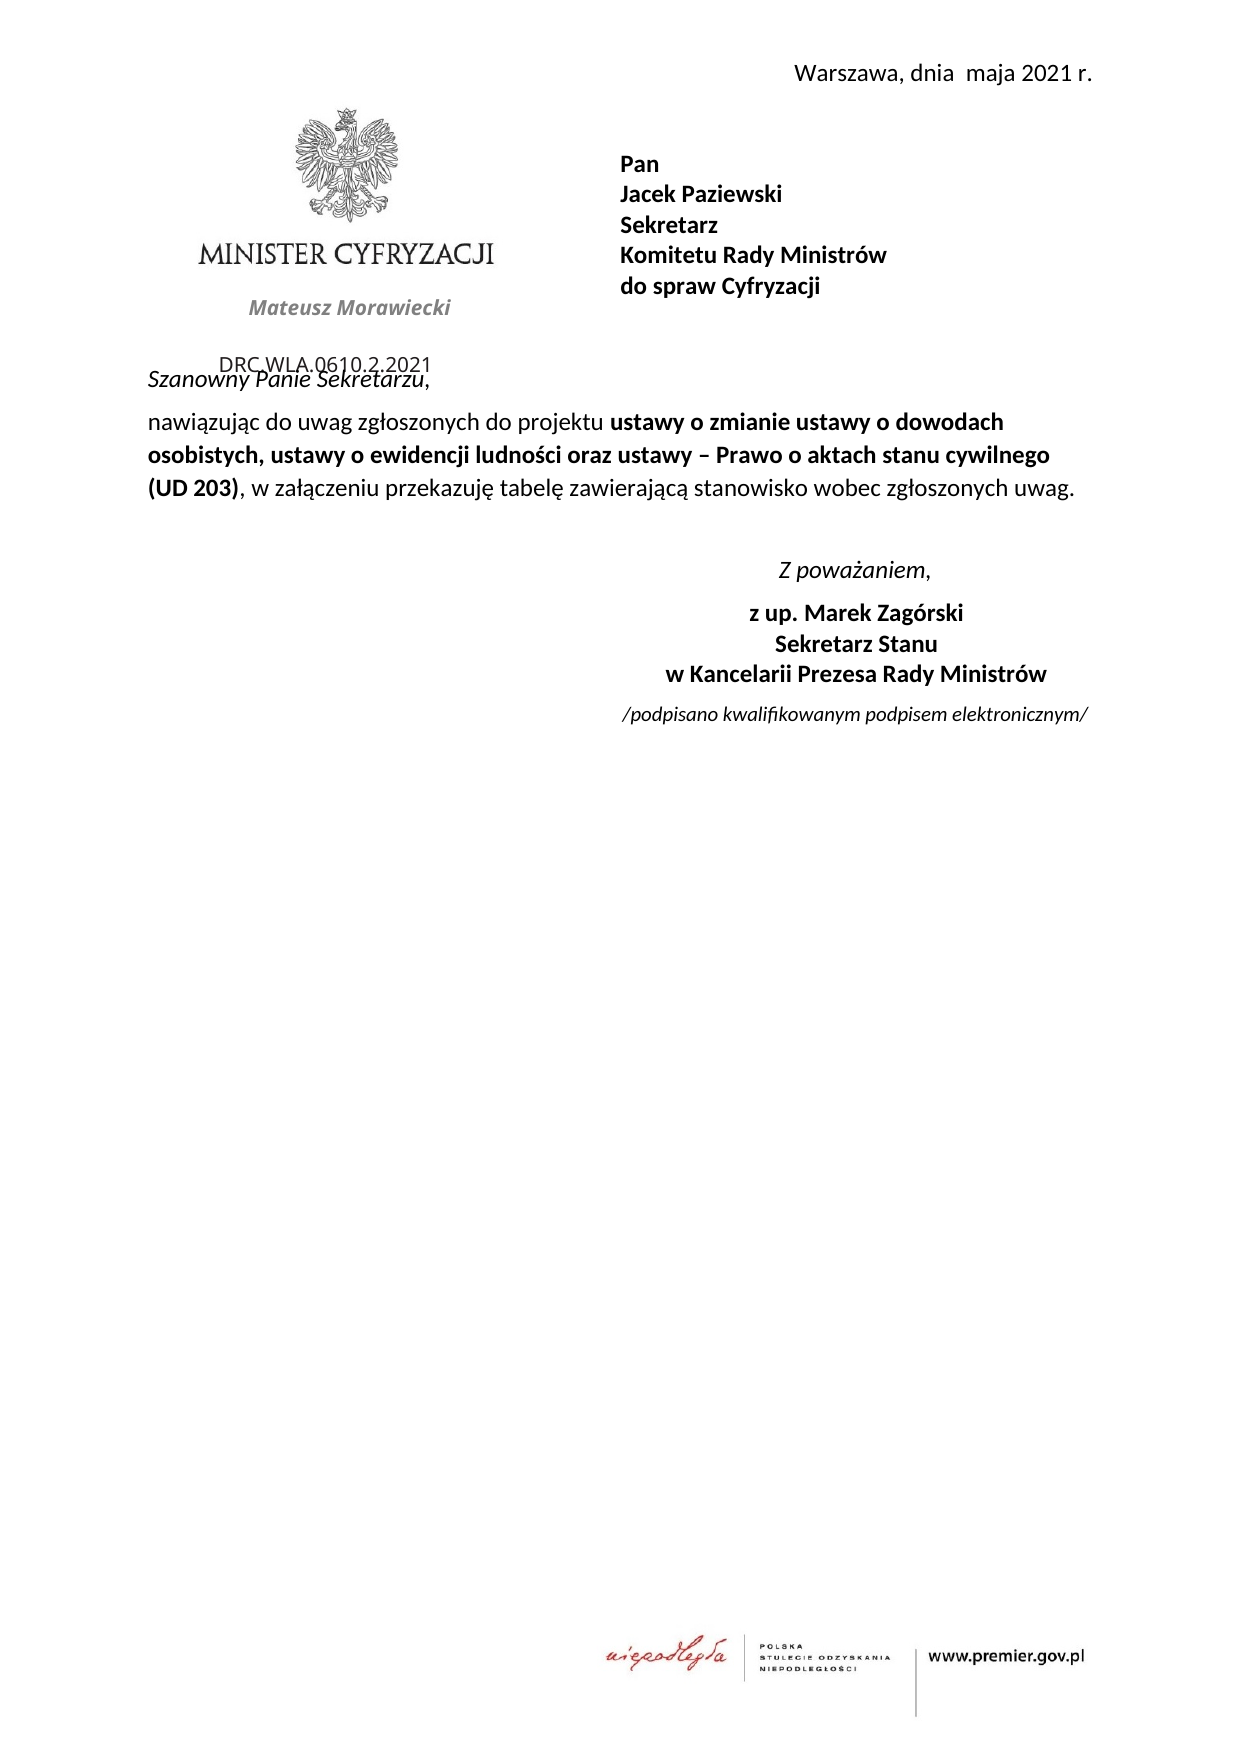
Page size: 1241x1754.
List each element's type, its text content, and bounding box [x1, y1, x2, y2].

text z up. Marek Zagórski [620, 598, 1092, 628]
text nawiązując do uwag zgłoszonych do projektu ustawy o zmianie ustawy o dowodach osobistych, ustawy o ewidencji ludności oraz ustawy – Prawo o aktach stanu cywilnego (UD 203), w załączeniu przekazuję tabelę zawierającą stanowisko wobec zgłoszonych uwag. [148, 406, 1092, 502]
text Szanowny Panie Sekretarzu, [148, 363, 1092, 393]
text Z poważaniem, [620, 554, 1092, 585]
text Jacek Paziewski [620, 178, 1092, 209]
picture [183, 88, 512, 283]
text /podpisano kwalifikowanym podpisem elektronicznym/ [620, 702, 1092, 727]
text Pan [620, 148, 1092, 178]
text do spraw Cyfryzacji [620, 270, 1092, 300]
text Sekretarz [620, 209, 1092, 239]
picture [584, 1621, 1088, 1724]
text Komitetu Rady Ministrów [620, 239, 1092, 270]
text Sekretarz Stanu [620, 628, 1092, 659]
text w Kancelarii Prezesa Rady Ministrów [620, 659, 1092, 689]
